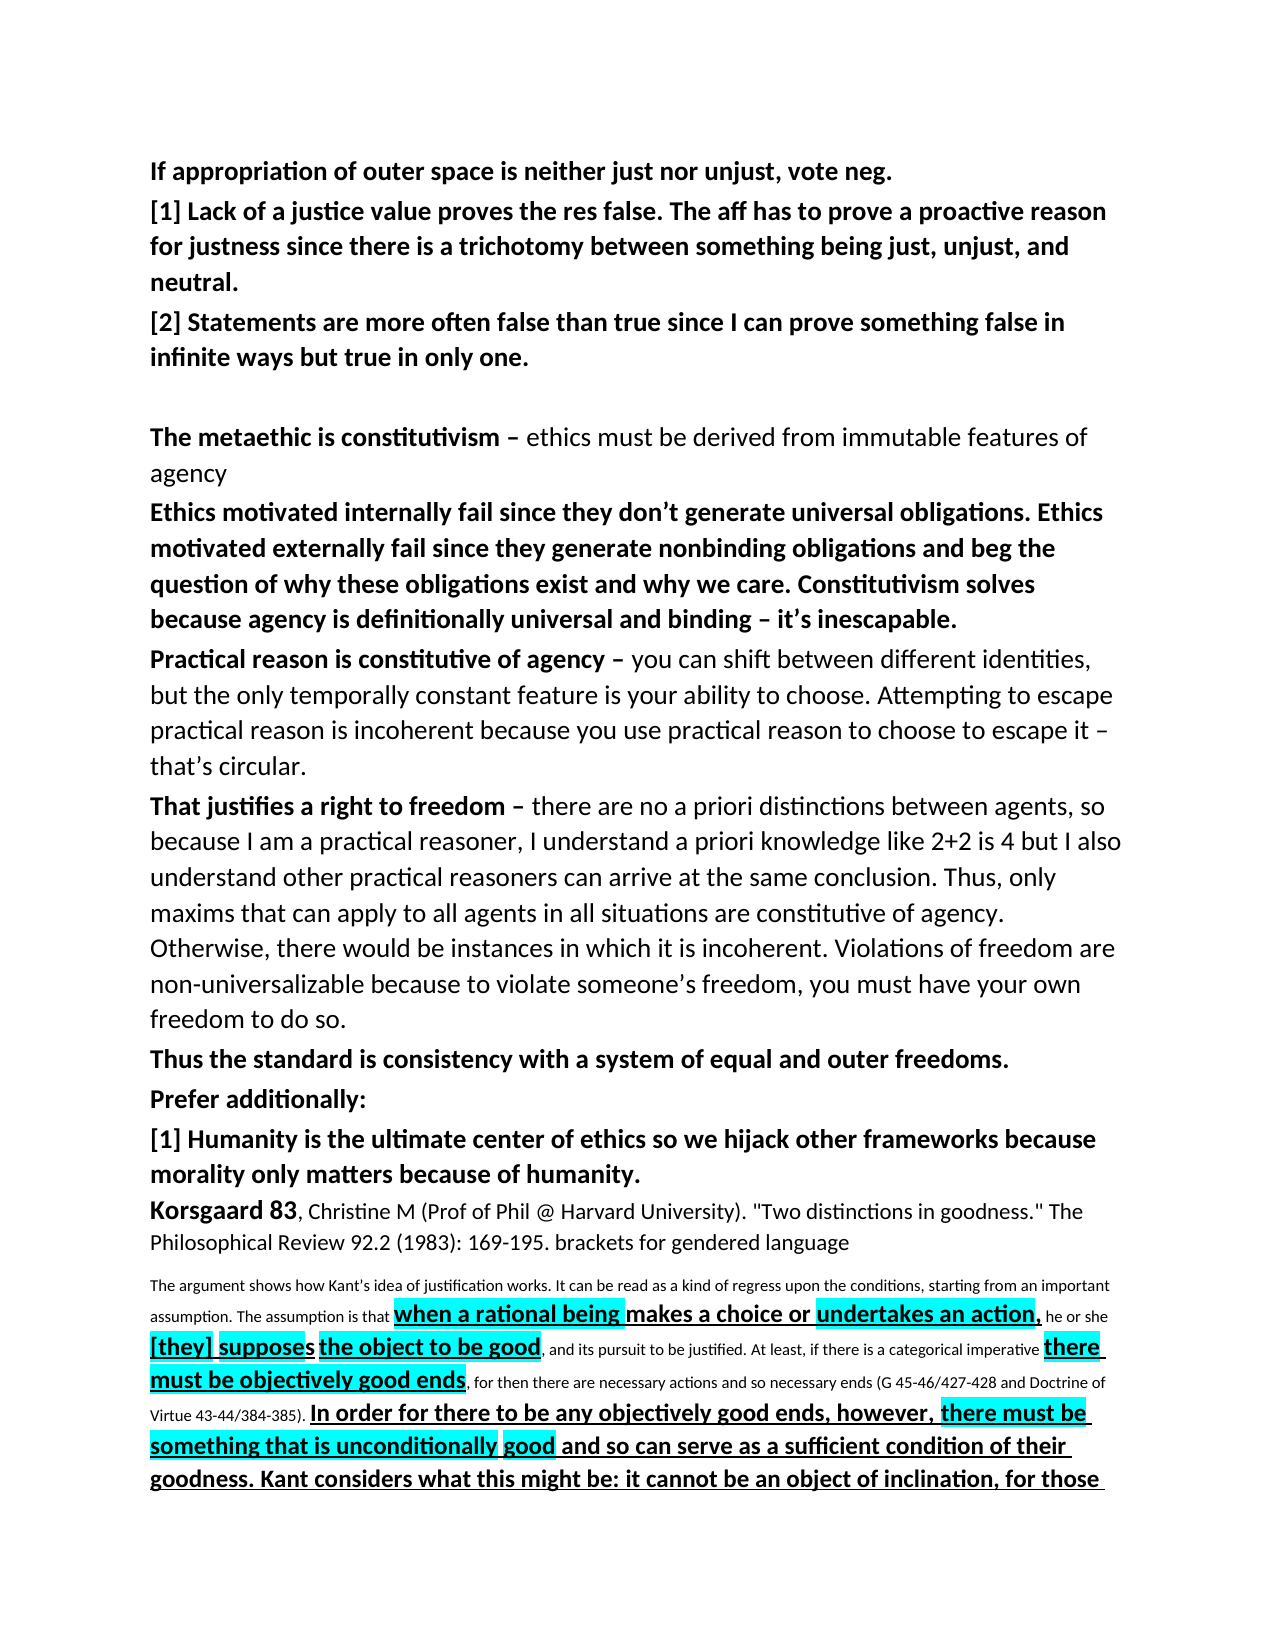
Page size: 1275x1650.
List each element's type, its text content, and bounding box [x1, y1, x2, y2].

subtitle That justifies a right to freedom – there are no a priori distinctions between agents, so because I am a practical reasoner, I understand a priori knowledge like 2+2 is 4 but I also understand other practical reasoners can arrive at the same conclusion. Thus, only maxims that can apply to all agents in all situations are constitutive of agency. Otherwise, there would be instances in which it is incoherent. Violations of freedom are non-universalizable because to violate someone’s freedom, you must have your own freedom to do so. [150, 789, 1125, 1036]
subtitle Thus the standard is consistency with a system of equal and outer freedoms. [150, 1042, 1125, 1076]
subtitle [2] Statements are more often false than true since I can prove something false in infinite ways but true in only one. [150, 305, 1125, 374]
subtitle [1] Humanity is the ultimate center of ethics so we hijack other frameworks because morality only matters because of humanity. [150, 1122, 1125, 1191]
subtitle Ethics motivated internally fail since they don’t generate universal obligations. Ethics motivated externally fail since they generate nonbinding obligations and beg the question of why these obligations exist and why we care. Constitutivism solves because agency is definitionally universal and binding – it’s inescapable. [150, 496, 1125, 636]
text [150, 1275, 1125, 1493]
subtitle If appropriation of outer space is neither just nor unjust, vote neg. [150, 154, 1125, 187]
subtitle Practical reason is constitutive of agency – you can shift between different identities, but the only temporally constant feature is your ability to choose. Attempting to escape practical reason is incoherent because you use practical reason to choose to escape it – that’s circular. [150, 642, 1125, 782]
subtitle [1] Lack of a justice value proves the res false. The aff has to prove a proactive reason for justness since there is a trichotomy between something being just, unjust, and neutral. [150, 194, 1125, 298]
subtitle The metaethic is constitutivism – ethics must be derived from immutable features of agency [150, 420, 1125, 489]
subtitle Prefer additionally: [150, 1082, 1125, 1115]
text Korsgaard 83, Christine M (Prof of Phil @ Harvard University). "Two distinctions in goodness." The Philosophical Review 92.2 (1983): 169-195. brackets for gendered language [150, 1193, 1125, 1257]
